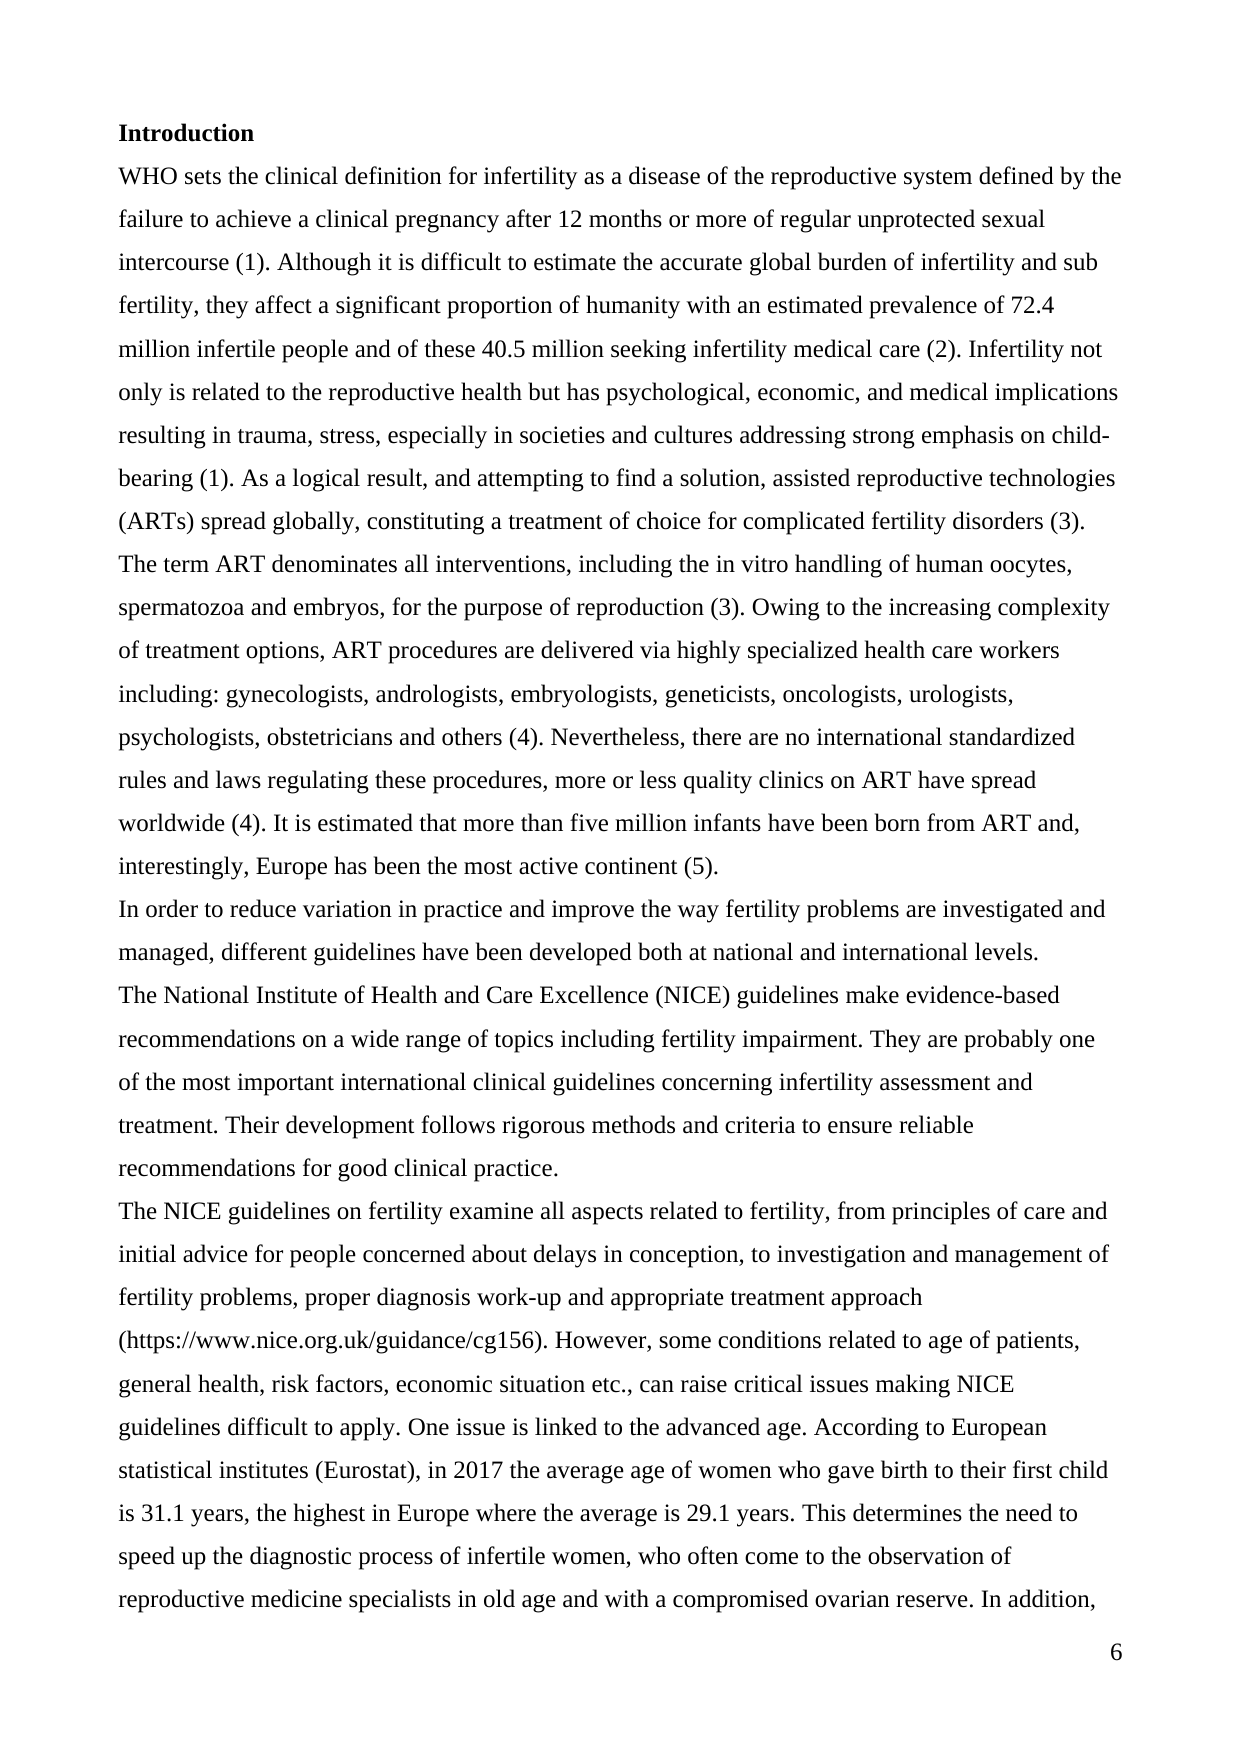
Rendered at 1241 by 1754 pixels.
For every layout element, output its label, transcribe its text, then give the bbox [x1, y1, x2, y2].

text WHO sets the clinical definition for infertility as a disease of the reproductive system defined by the failure to achieve a clinical pregnancy after 12 months or more of regular unprotected sexual intercourse (1). Although it is difficult to estimate the accurate global burden of infertility and sub fertility, they affect a significant proportion of humanity with an estimated prevalence of 72.4 million infertile people and of these 40.5 million seeking infertility medical care (2). Infertility not only is related to the reproductive health but has psychological, economic, and medical implications resulting in trauma, stress, especially in societies and cultures addressing strong emphasis on child-bearing (1). As a logical result, and attempting to find a solution, assisted reproductive technologies (ARTs) spread globally, constituting a treatment of choice for complicated fertility disorders (3). The term ART denominates all interventions, including the in vitro handling of human oocytes, spermatozoa and embryos, for the purpose of reproduction (3). Owing to the increasing complexity of treatment options, ART procedures are delivered via highly specialized health care workers including: gynecologists, andrologists, embryologists, geneticists, oncologists, urologists, psychologists, obstetricians and others (4). Nevertheless, there are no international standardized rules and laws regulating these procedures, more or less quality clinics on ART have spread worldwide (4). It is estimated that more than five million infants have been born from ART and, interestingly, Europe has been the most active continent (5). [118, 161, 1122, 880]
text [118, 1196, 1122, 1613]
text In order to reduce variation in practice and improve the way fertility problems are investigated and managed, different guidelines have been developed both at national and international levels. [118, 894, 1122, 966]
text The National Institute of Health and Care Excellence (NICE) guidelines make evidence-based recommendations on a wide range of topics including fertility impairment. They are probably one of the most important international clinical guidelines concerning infertility assessment and treatment. Their development follows rigorous methods and criteria to ensure reliable recommendations for good clinical practice. [118, 981, 1122, 1182]
text Introduction [118, 118, 1122, 147]
